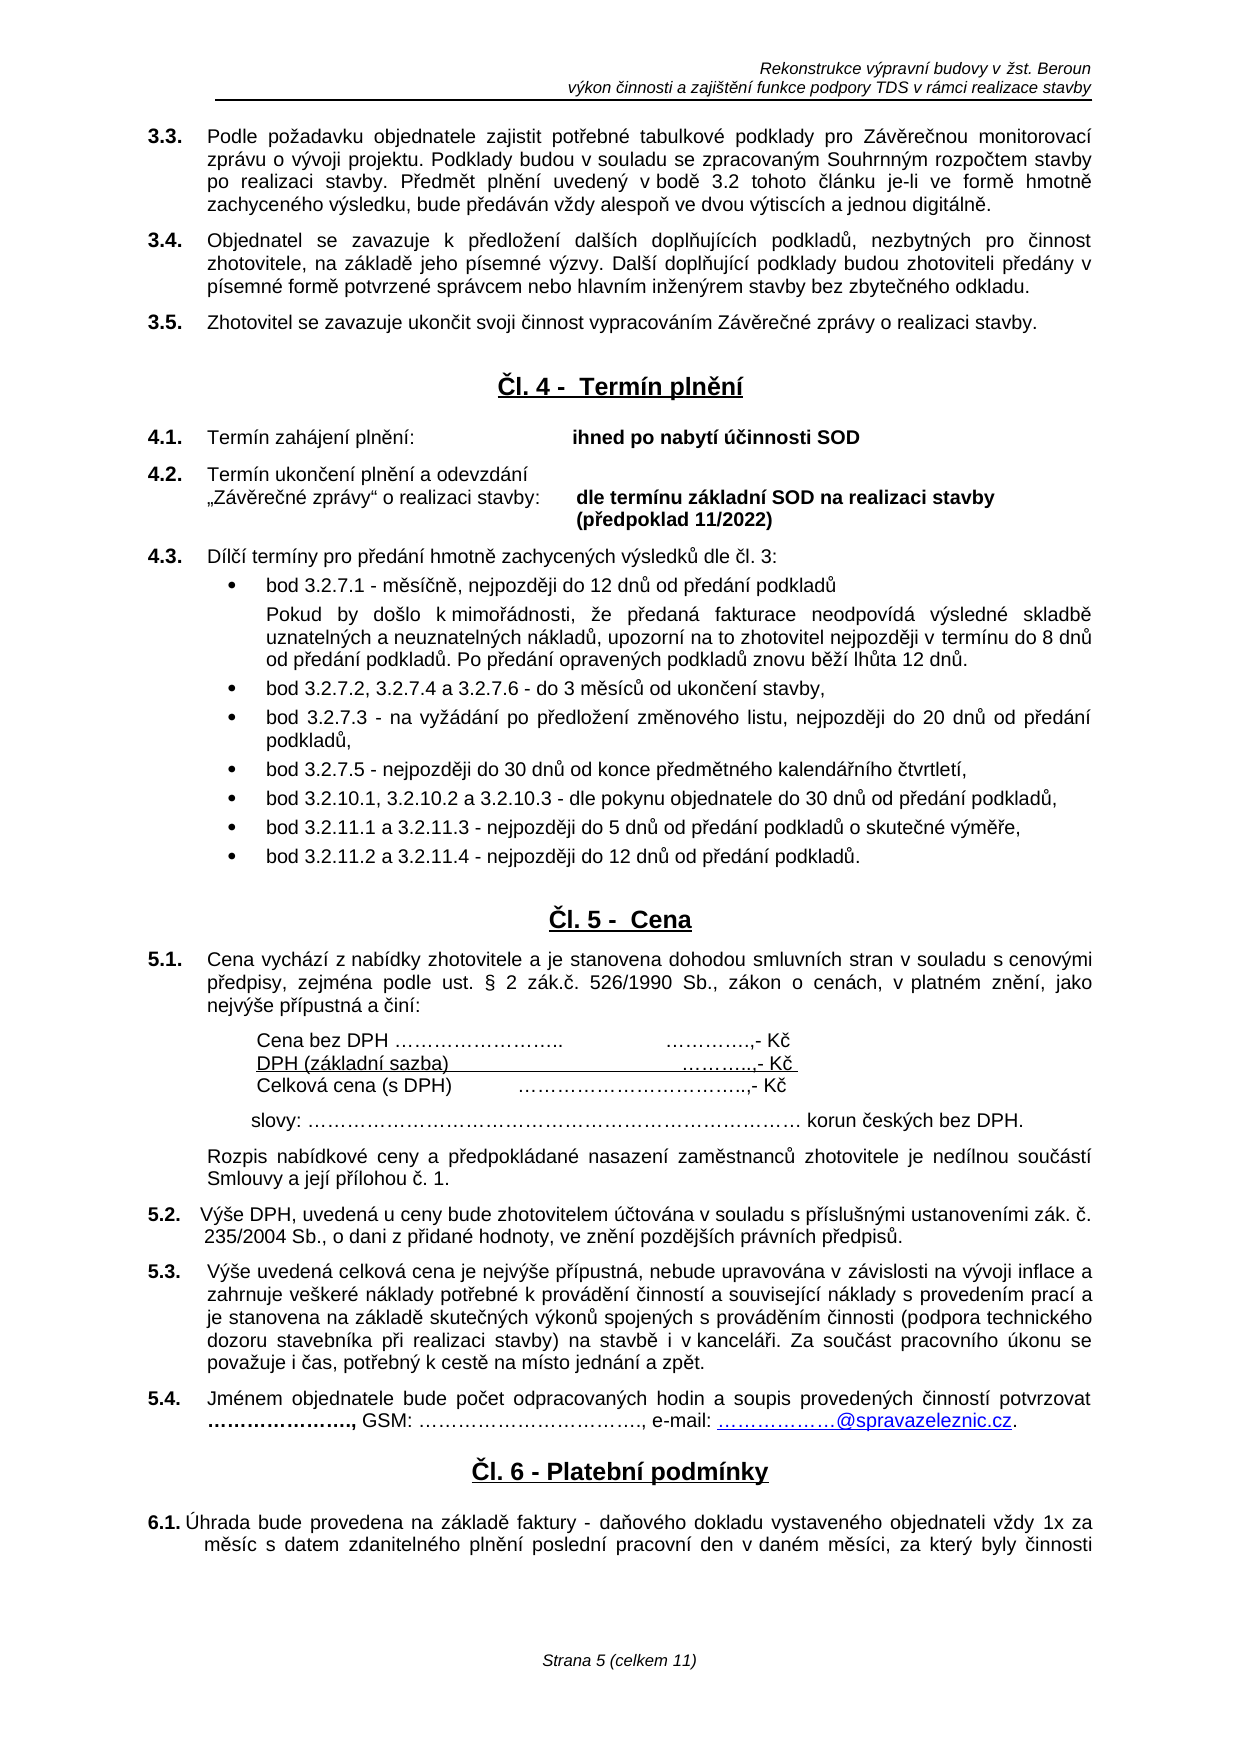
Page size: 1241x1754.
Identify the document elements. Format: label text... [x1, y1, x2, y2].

subtitle Čl. 5 - Cena [148, 906, 1092, 934]
list bod 3.2.7.3 - na vyžádání po předložení změnového listu, nejpozději do 20 dnů od předání podkladů, [228, 706, 1092, 752]
list Objednatel se zavazuje k předložení dalších doplňujících podkladů, nezbytných pro činnost zhotovitele, na základě jeho písemné výzvy. Další doplňující podklady budou zhotoviteli předány v písemné formě potvrzené správcem nebo hlavním inženýrem stavby bez zbytečného odkladu. [148, 228, 1092, 297]
list Cena vychází z nabídky zhotovitele a je stanovena dohodou smluvních stran v souladu s cenovými předpisy, zejména podle ust. § 2 zák.č. 526/1990 Sb., zákon o cenách, v platném znění, jako nejvýše přípustná a činí: [148, 947, 1092, 1016]
list Termín ukončení plnění a odevzdání [148, 462, 1092, 486]
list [148, 1511, 1092, 1556]
text 5.3. Výše uvedená celková cena je nejvýše přípustná, nebude upravována v závislosti na vývoji inflace a zahrnuje veškeré náklady potřebné k provádění činností a související náklady s provedením prací a je stanovena na základě skutečných výkonů spojených s prováděním činnosti (podpora technického dozoru stavebníka při realizaci stavby) na stavbě i v kanceláři. Za součást pracovního úkonu se považuje i čas, potřebný k cestě na místo jednání a zpět. [148, 1260, 1092, 1374]
list bod 3.2.10.1, 3.2.10.2 a 3.2.10.3 - dle pokynu objednatele do 30 dnů od předání podkladů, [228, 787, 1092, 810]
text Pokud by došlo k mimořádnosti, že předaná fakturace neodpovídá výsledné skladbě uznatelných a neuznatelných nákladů, upozorní na to zhotovitel nejpozději v termínu do 8 dnů od předání podkladů. Po předání opravených podkladů znovu běží lhůta 12 dnů. [266, 603, 1092, 671]
list bod 3.2.11.2 a 3.2.11.4 - nejpozději do 12 dnů od předání podkladů. [228, 845, 1092, 868]
text 5.4. Jménem objednatele bude počet odpracovaných hodin a soupis provedených činností potvrzovat …………………., GSM: ……………………………., e-mail: ………………@spravazeleznic.cz. [148, 1386, 1092, 1432]
text slovy: ………………………………………………………………… korun českých bez DPH. [207, 1109, 1092, 1132]
list bod 3.2.7.1 - měsíčně, nejpozději do 12 dnů od předání podkladů [228, 574, 1092, 597]
list bod 3.2.7.2, 3.2.7.4 a 3.2.7.6 - do 3 měsíců od ukončení stavby, [228, 677, 1092, 700]
subtitle Čl. 4 - Termín plnění [148, 371, 1092, 400]
text Celková cena (s DPH) ……………………………..,- Kč [207, 1074, 1092, 1097]
list bod 3.2.11.1 a 3.2.11.3 - nejpozději do 5 dnů od předání podkladů o skutečné výměře, [228, 816, 1092, 839]
subtitle Čl. 6 - Platební podmínky [148, 1457, 1092, 1486]
list Zhotovitel se zavazuje ukončit svoji činnost vypracováním Závěrečné zprávy o realizaci stavby. [148, 310, 1092, 334]
text Rozpis nabídkové ceny a předpokládané nasazení zaměstnanců zhotovitele je nedílnou součástí Smlouvy a její přílohou č. 1. [207, 1144, 1092, 1190]
text „Závěrečné zprávy“ o realizaci stavby: dle termínu základní SOD na realizaci stavby (předpoklad 11/2022) [207, 486, 1092, 531]
list Termín zahájení plnění: ihned po nabytí účinnosti SOD [148, 425, 1092, 449]
list bod 3.2.7.5 - nejpozději do 30 dnů od konce předmětného kalendářního čtvrtletí, [228, 758, 1092, 781]
list Dílčí termíny pro předání hmotně zachycených výsledků dle čl. 3: [148, 543, 1092, 567]
text Cena bez DPH …………………….. ………….,- Kč [207, 1029, 1092, 1051]
list Podle požadavku objednatele zajistit potřebné tabulkové podklady pro Závěrečnou monitorovací zprávu o vývoji projektu. Podklady budou v souladu se zpracovaným Souhrnným rozpočtem stavby po realizaci stavby. Předmět plnění uvedený v bodě 3.2 tohoto článku je-li ve formě hmotně zachyceného výsledku, bude předáván vždy alespoň ve dvou výtiscích a jednou digitálně. [148, 123, 1092, 216]
list Výše DPH, uvedená u ceny bude zhotovitelem účtována v souladu s příslušnými ustanoveními zák. č. 235/2004 Sb., o dani z přidané hodnoty, ve znění pozdějších právních předpisů. [148, 1202, 1092, 1248]
text DPH (základní sazba) ………..,- Kč [207, 1051, 1092, 1074]
